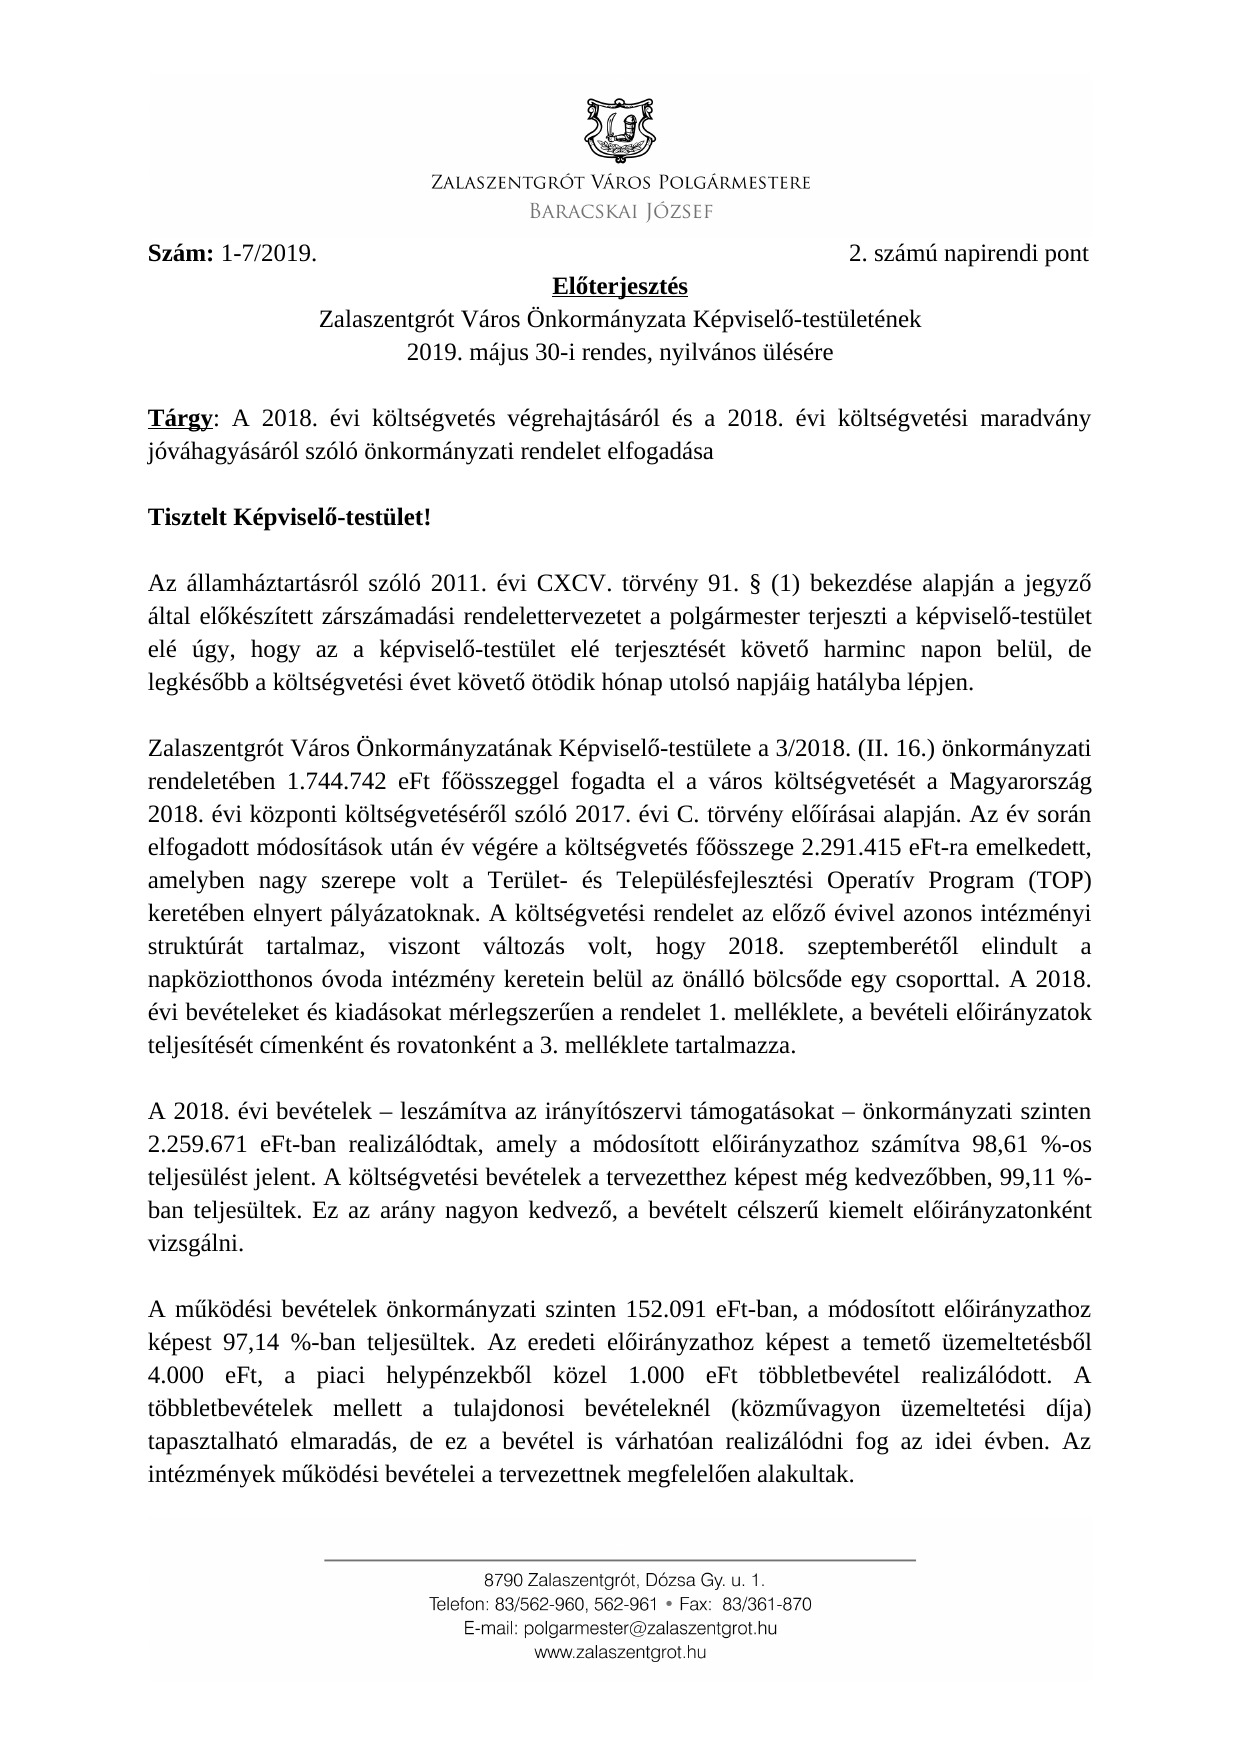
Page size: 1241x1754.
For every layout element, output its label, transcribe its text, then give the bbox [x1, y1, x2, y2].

text Előterjesztés [148, 271, 1093, 299]
picture [147, 1516, 1093, 1681]
text Tisztelt Képviselő-testület! [148, 502, 1093, 531]
text Az államháztartásról szóló 2011. évi CXCV. törvény 91. § (1) bekezdése alapján a jegyző által előkészített zárszámadási rendelettervezetet a polgármester terjeszti a képviselő-testület elé úgy, hogy az a képviselő-testület elé terjesztését követő harminc napon belül, de legkésőbb a költségvetési évet követő ötödik hónap utolsó napjáig hatályba lépjen. [148, 568, 1093, 696]
text Zalaszentgrót Város Önkormányzata Képviselő-testületének [148, 304, 1093, 332]
text A működési bevételek önkormányzati szinten 152.091 eFt-ban, a módosított előirányzathoz képest 97,14 %-ban teljesültek. Az eredeti előirányzathoz képest a temető üzemeltetésből 4.000 eFt, a piaci helypénzekből közel 1.000 eFt többletbevétel realizálódott. A többletbevételek mellett a tulajdonosi bevételeknél (közművagyon üzemeltetési díja) tapasztalható elmaradás, de ez a bevétel is várhatóan realizálódni fog az idei évben. Az intézmények működési bevételei a tervezettnek megfelelően alakultak. [148, 1294, 1093, 1488]
text 2019. május 30-i rendes, nyilvános ülésére [148, 337, 1093, 366]
text Tárgy: A 2018. évi költségvetés végrehajtásáról és a 2018. évi költségvetési maradvány jóváhagyásáról szóló önkormányzati rendelet elfogadása [148, 403, 1093, 464]
text A 2018. évi bevételek – leszámítva az irányítószervi támogatásokat – önkormányzati szinten 2.259.671 eFt-ban realizálódtak, amely a módosított előirányzathoz számítva 98,61 %-os teljesülést jelent. A költségvetési bevételek a tervezetthez képest még kedvezőbben, 99,11 %-ban teljesültek. Ez az arány nagyon kedvező, a bevételt célszerű kiemelt előirányzatonként vizsgálni. [148, 1096, 1093, 1257]
picture [147, 73, 1093, 238]
text Zalaszentgrót Város Önkormányzatának Képviselő-testülete a 3/2018. (II. 16.) önkormányzati rendeletében 1.744.742 eFt főösszeggel fogadta el a város költségvetését a Magyarország 2018. évi központi költségvetéséről szóló 2017. évi C. törvény előírásai alapján. Az év során elfogadott módosítások után év végére a költségvetés főösszege 2.291.415 eFt-ra emelkedett, amelyben nagy szerepe volt a Terület- és Településfejlesztési Operatív Program (TOP) keretében elnyert pályázatoknak. A költségvetési rendelet az előző évivel azonos intézményi struktúrát tartalmaz, viszont változás volt, hogy 2018. szeptemberétől elindult a napköziotthonos óvoda intézmény keretein belül az önálló bölcsőde egy csoporttal. A 2018. évi bevételeket és kiadásokat mérlegszerűen a rendelet 1. melléklete, a bevételi előirányzatok teljesítését címenként és rovatonként a 3. melléklete tartalmazza. [148, 733, 1093, 1059]
text Szám: 1-7/2019. 2. számú napirendi pont [148, 238, 1093, 266]
